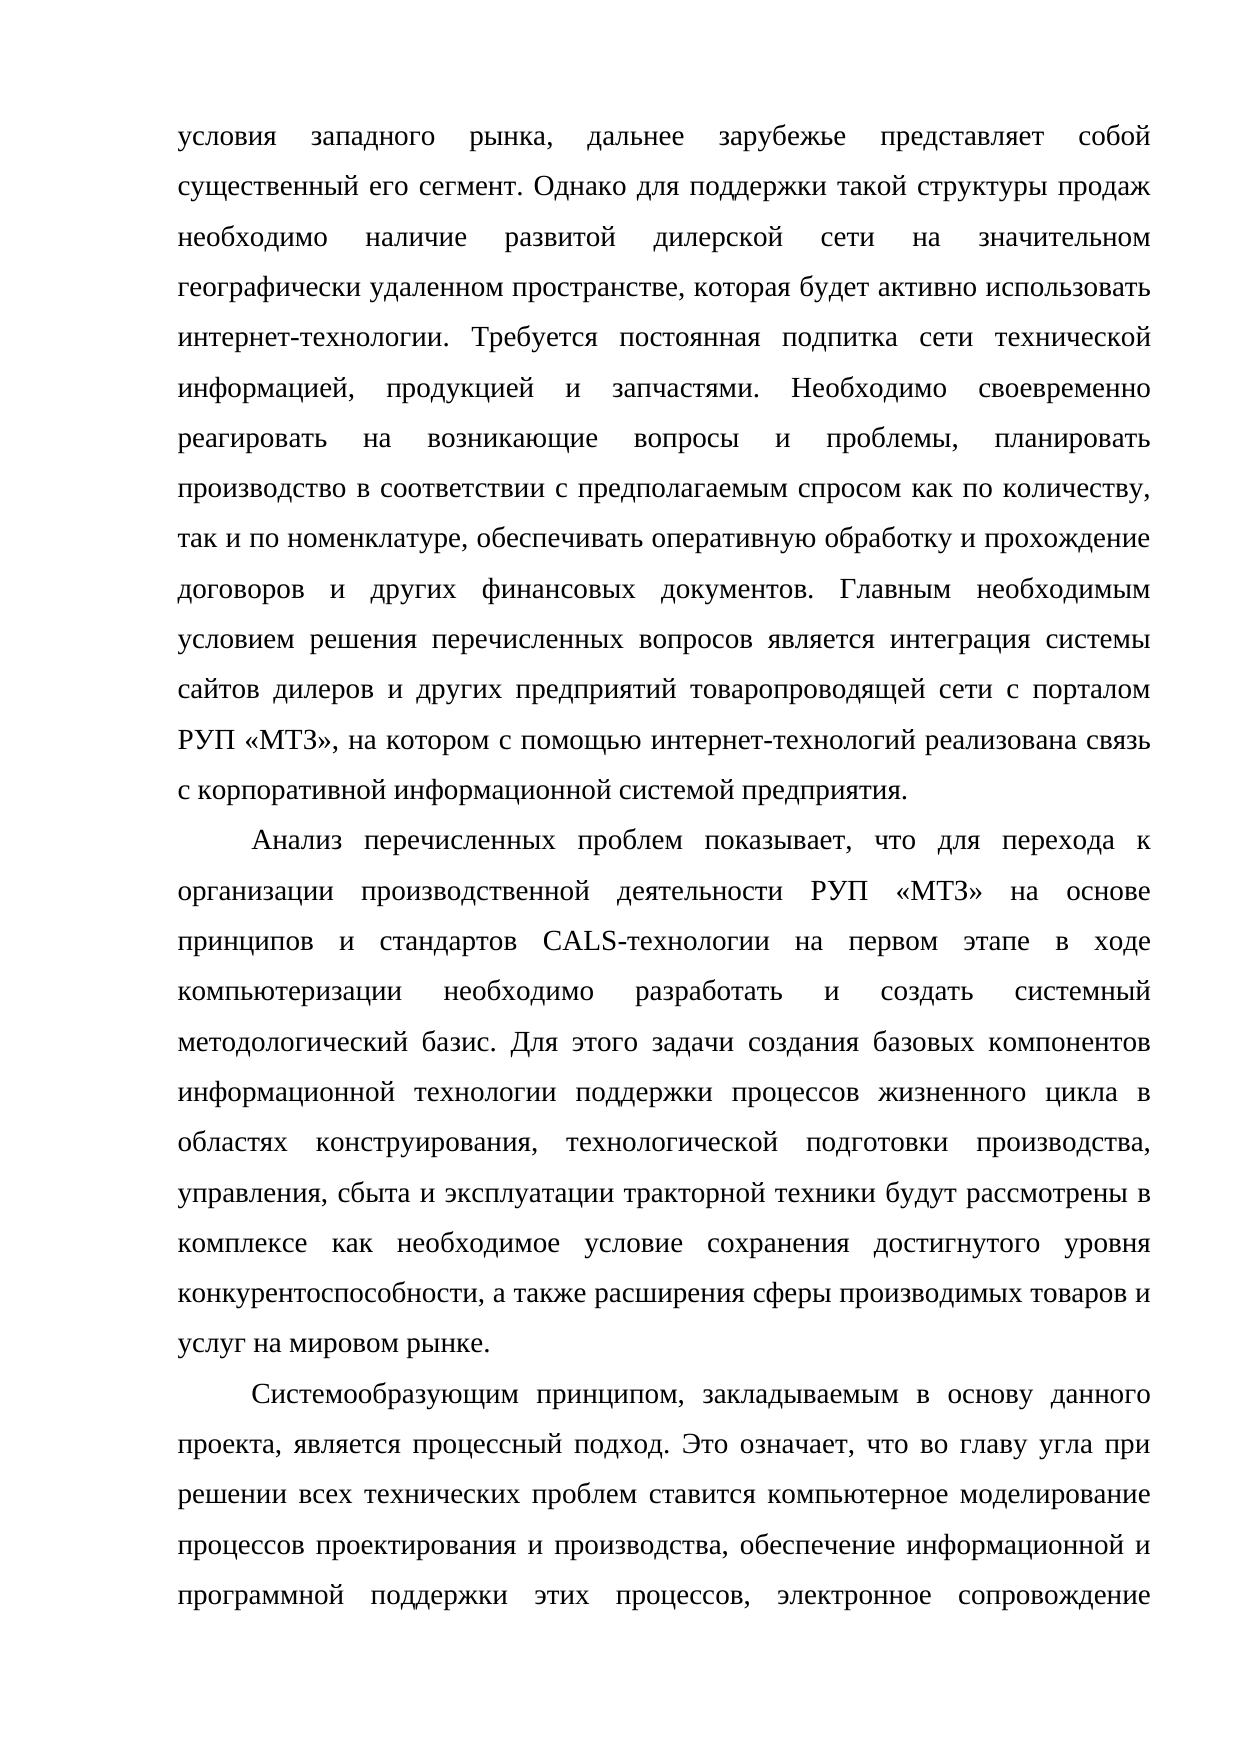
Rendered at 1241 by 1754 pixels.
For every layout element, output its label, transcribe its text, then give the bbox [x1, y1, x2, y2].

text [177, 1376, 1152, 1611]
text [177, 118, 1152, 806]
text Анализ перечисленных проблем показывает, что для перехода к организации производственной деятельности РУП «МТЗ» на основе принципов и стандартов CALS-технологии на первом этапе в ходе компьютеризации необходимо разработать и создать системный методологический базис. Для этого задачи создания базовых компонентов информационной технологии поддержки процессов жизненного цикла в областях конструирования, технологической подготовки производства, управления, сбыта и эксплуатации тракторной техники будут рассмотрены в комплексе как необходимое условие сохранения достигнутого уровня конкурентоспособности, а также расширения сферы производимых товаров и услуг на мировом рынке. [177, 822, 1152, 1359]
